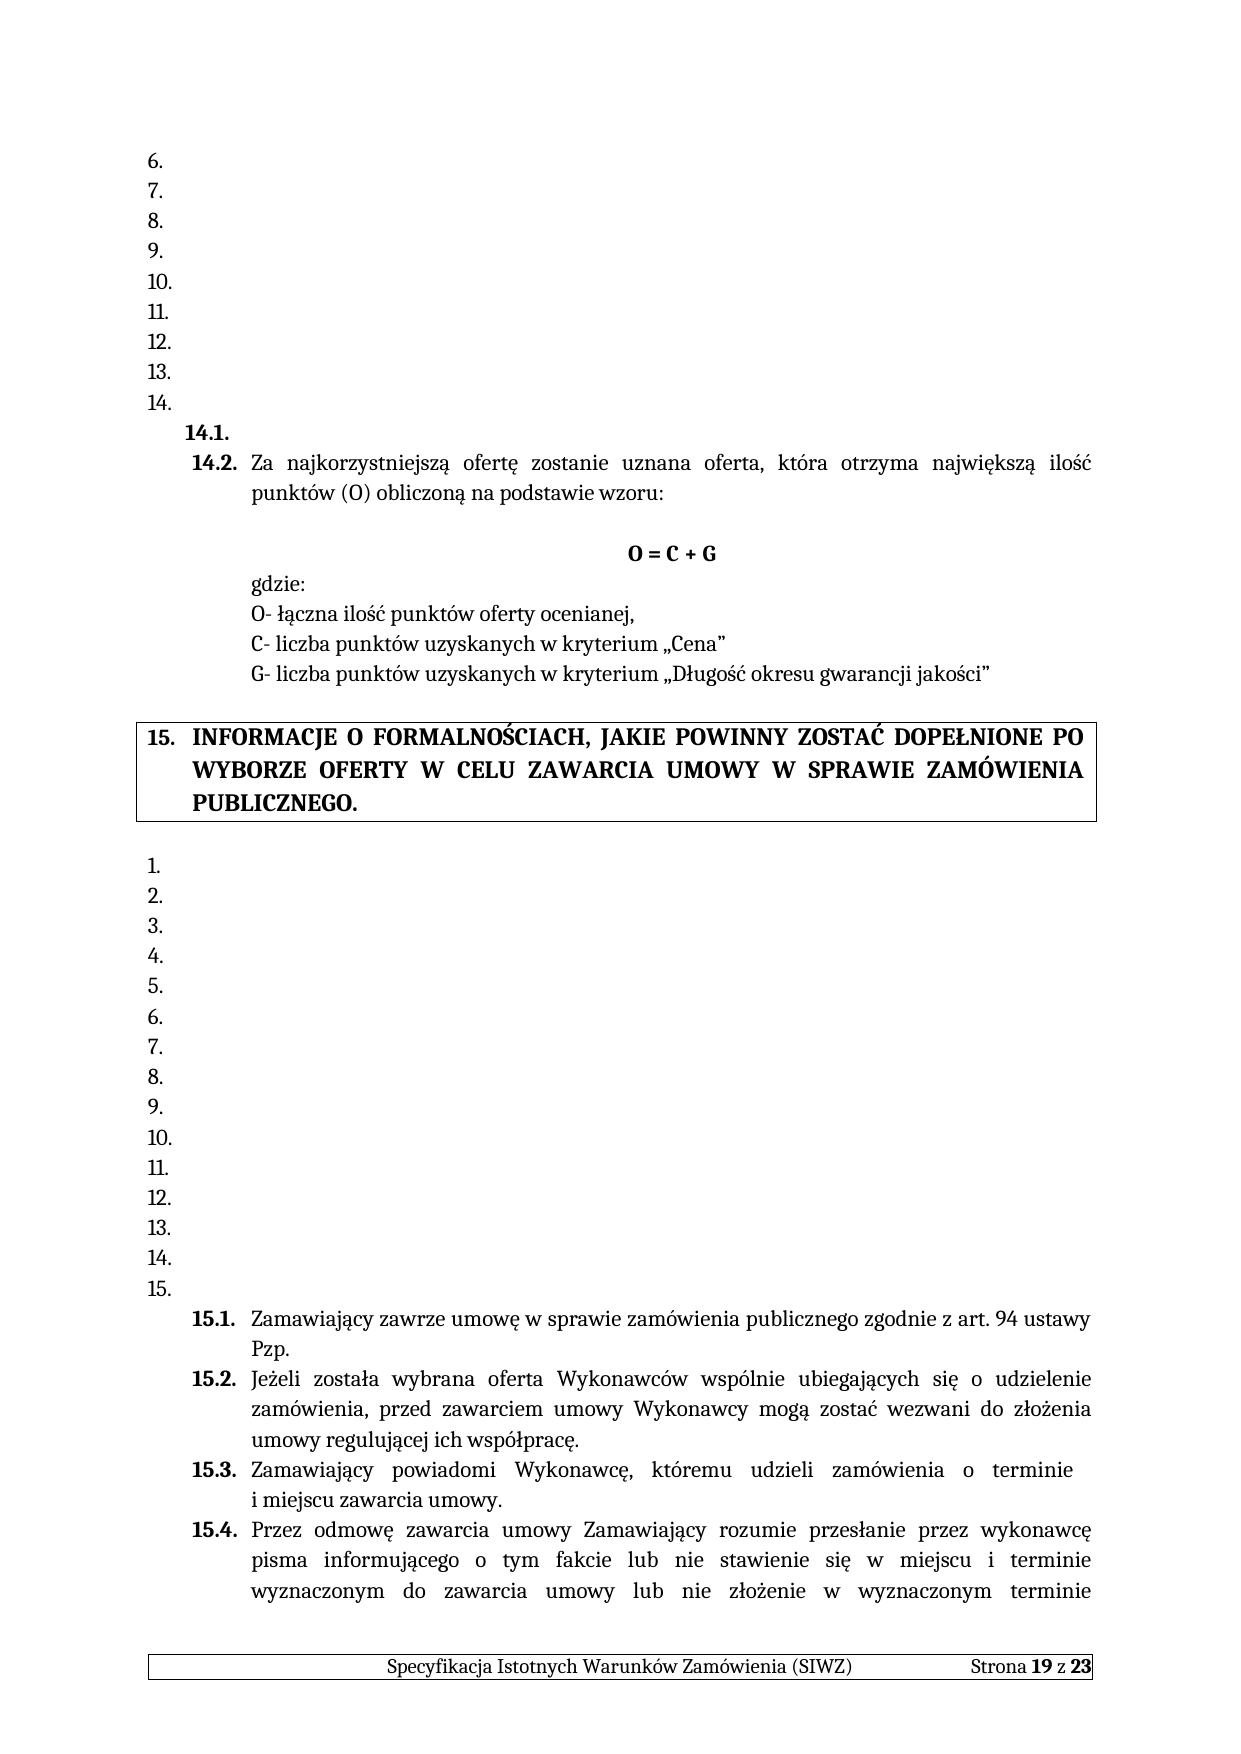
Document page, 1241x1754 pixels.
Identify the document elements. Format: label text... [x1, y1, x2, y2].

list Za najkorzystniejszą ofertę zostanie uznana oferta, która otrzyma największą ilość punktów (O) obliczoną na podstawie wzoru: [192, 450, 1093, 506]
list gdzie: [251, 571, 1093, 597]
list Zamawiający zawrze umowę w sprawie zamówienia publicznego zgodnie z art. 94 ustawy Pzp. [192, 1306, 1093, 1362]
table_header INFORMACJE O FORMALNOŚCIACH, JAKIE POWINNY ZOSTAĆ DOPEŁNIONE PO WYBORZE OFERTY W CELU ZAWARCIA UMOWY W SPRAWIE ZAMÓWIENIA PUBLICZNEGO. [137, 723, 1096, 821]
list O = C + G [251, 540, 1093, 567]
list C- liczba punktów uzyskanych w kryterium „Cena” [251, 631, 1093, 657]
list O- łączna ilość punktów oferty ocenianej, [251, 601, 1093, 627]
list Jeżeli została wybrana oferta Wykonawców wspólnie ubiegających się o udzielenie zamówienia, przed zawarciem umowy Wykonawcy mogą zostać wezwani do złożenia umowy regulującej ich współpracę. [192, 1366, 1093, 1453]
list Zamawiający powiadomi Wykonawcę, któremu udzieli zamówienia o terminie i miejscu zawarcia umowy. [192, 1457, 1093, 1513]
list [192, 1517, 1093, 1604]
list G- liczba punktów uzyskanych w kryterium „Długość okresu gwarancji jakości” [251, 661, 1093, 687]
